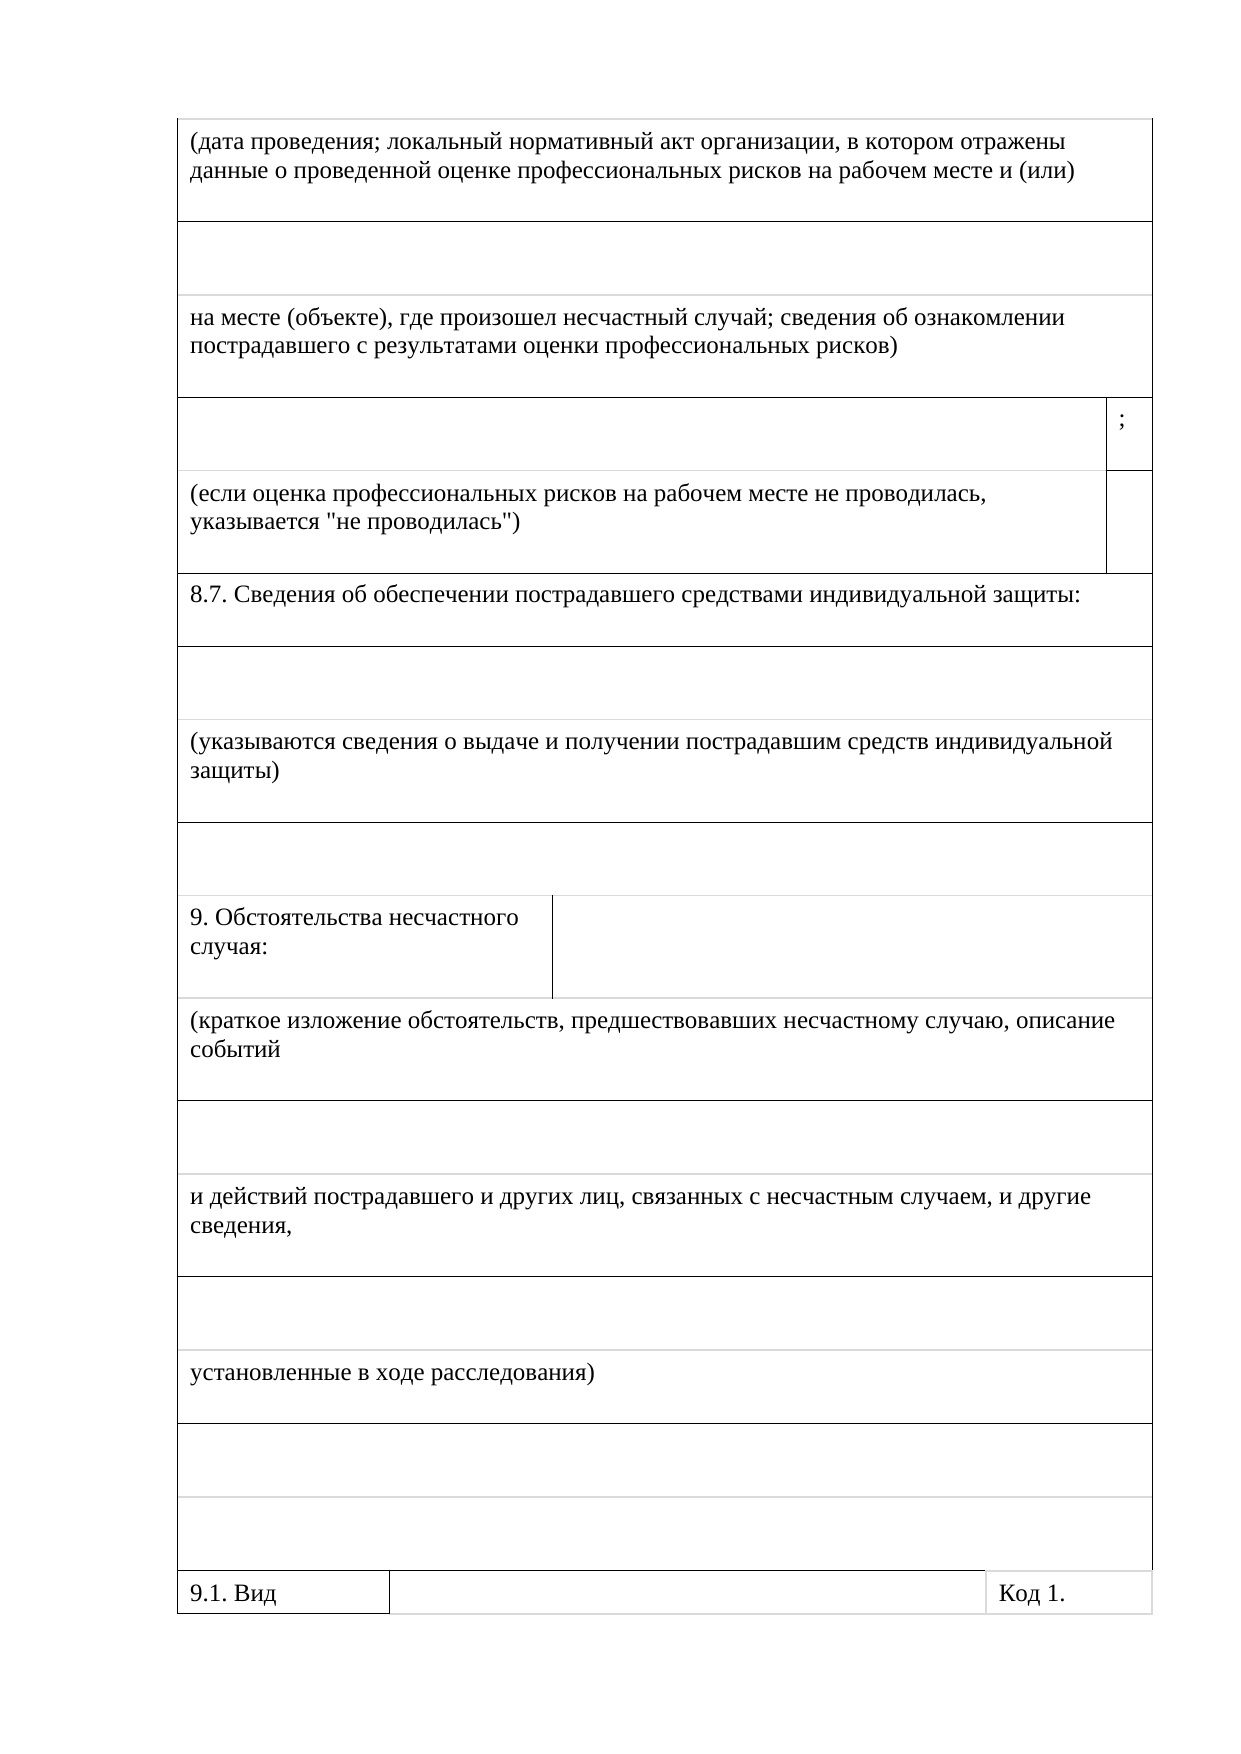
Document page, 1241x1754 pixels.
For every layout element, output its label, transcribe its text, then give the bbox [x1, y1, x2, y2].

table_cell 8.7. Сведения об обеспечении пострадавшего средствами индивидуальной защиты: [178, 574, 1152, 646]
table_cell [178, 222, 1152, 294]
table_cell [178, 1571, 389, 1613]
table_cell [178, 398, 1106, 470]
table_cell и действий пострадавшего и других лиц, связанных с несчастным случаем, и другие сведения, [178, 1175, 1152, 1276]
table_cell Код 1. [987, 1572, 1151, 1613]
table_cell [178, 1277, 1152, 1349]
table_cell (если оценка профессиональных рисков на рабочем месте не проводилась, указывается "не проводилась") [178, 471, 1106, 573]
table_cell [390, 1571, 985, 1613]
table_cell установленные в ходе расследования) [178, 1351, 1152, 1423]
table_cell на месте (объекте), где произошел несчастный случай; сведения об ознакомлении пострадавшего с результатами оценки профессиональных рисков) [178, 296, 1152, 397]
table_cell [178, 823, 1152, 894]
table_cell (указываются сведения о выдаче и получении пострадавшим средств индивидуальной защиты) [178, 720, 1152, 821]
table_cell [178, 1498, 1152, 1570]
table_cell ; [1107, 398, 1152, 470]
table_cell [178, 1101, 1152, 1173]
table_cell [178, 647, 1152, 719]
table_cell [1107, 471, 1152, 573]
table_cell (дата проведения; локальный нормативный акт организации, в котором отражены данные о проведенной оценке профессиональных рисков на рабочем месте и (или) [178, 120, 1152, 221]
table_cell [178, 1424, 1152, 1496]
table_cell (краткое изложение обстоятельств, предшествовавших несчастному случаю, описание событий [178, 999, 1152, 1100]
table_cell [553, 896, 1152, 997]
table_cell 9. Обстоятельства несчастного случая: [178, 896, 552, 997]
